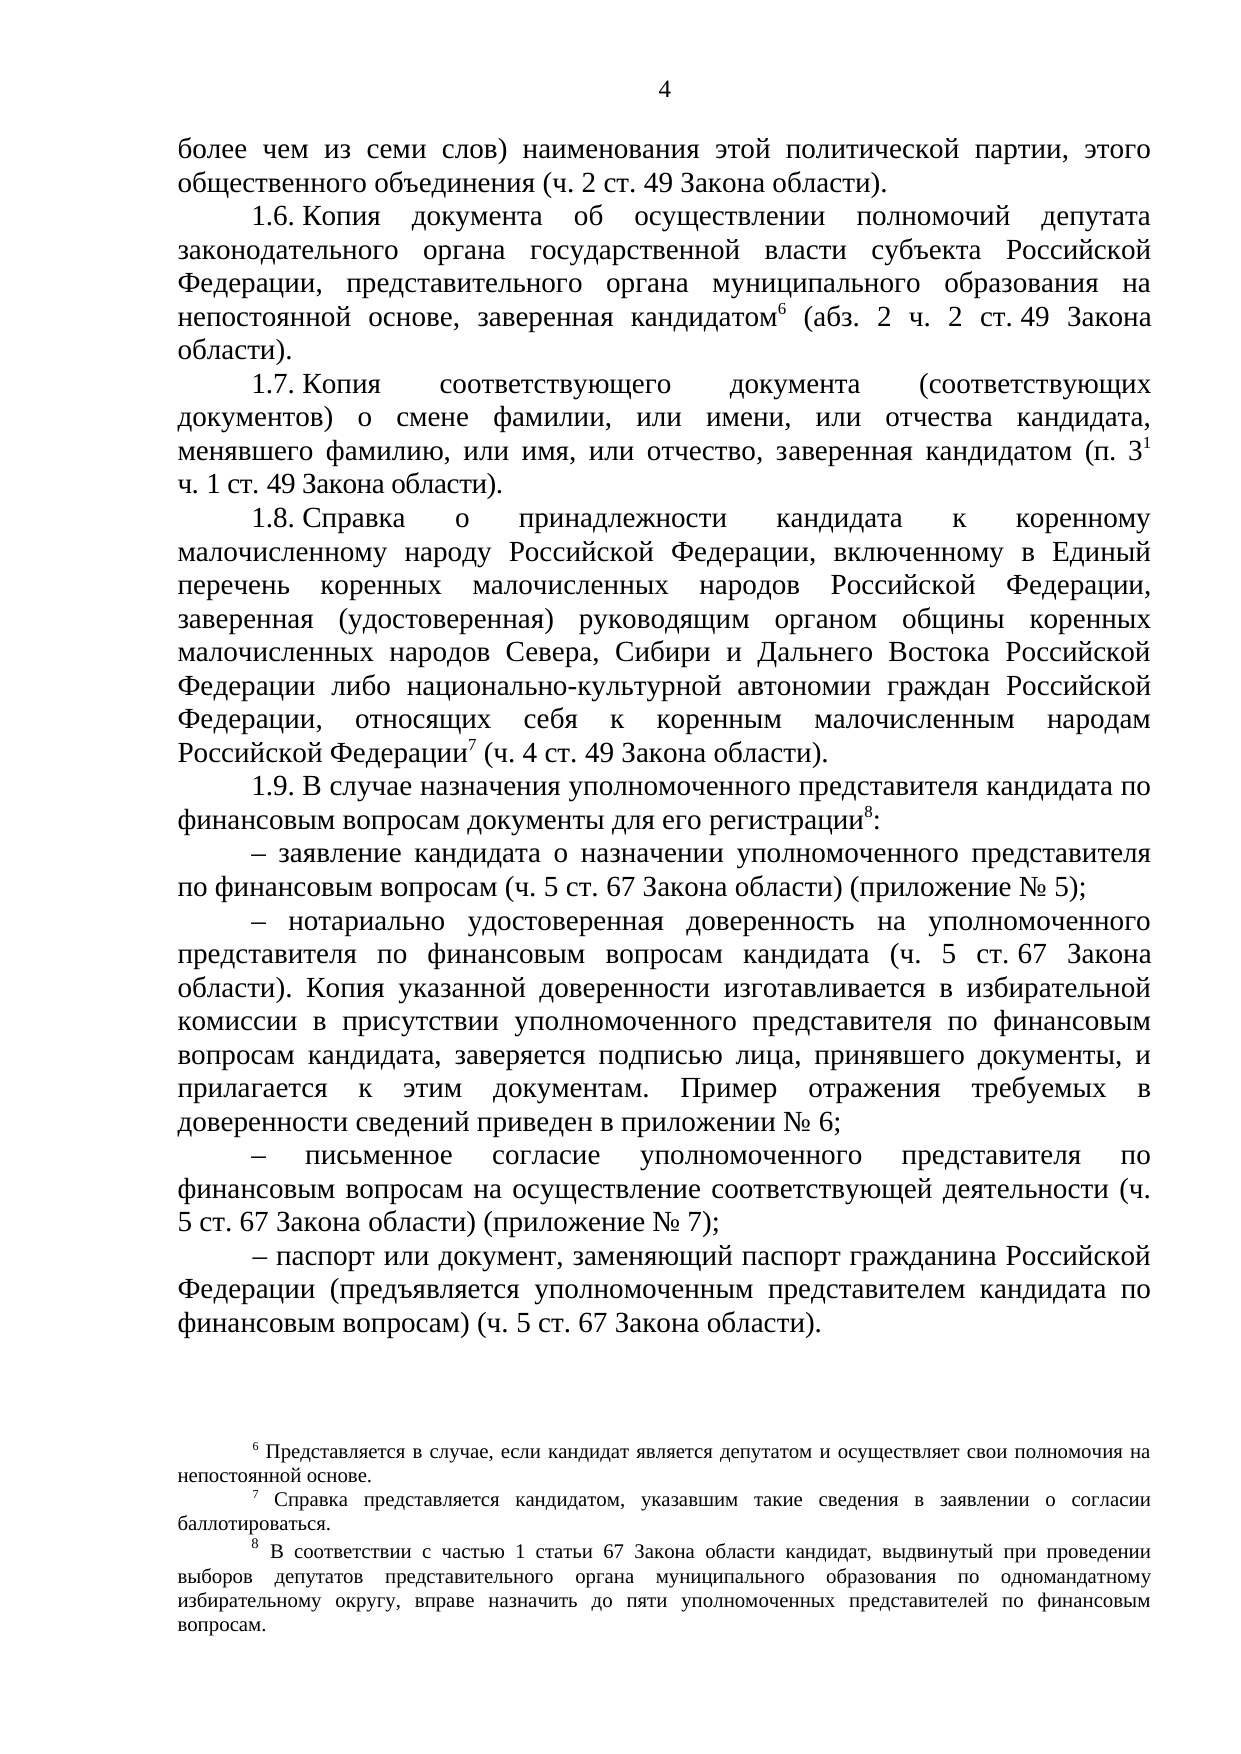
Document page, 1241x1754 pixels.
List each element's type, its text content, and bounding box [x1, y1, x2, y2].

text – паспорт или документ, заменяющий паспорт гражданина Российской Федерации (предъявляется уполномоченным представителем кандидата по финансовым вопросам) (ч. 5 ст. 67 Закона области). [177, 1238, 1152, 1339]
text 1.6. Копия документа об осуществлении полномочий депутата законодательного органа государственной власти субъекта Российской Федерации, представительного органа муниципального образования на непостоянной основе, заверенная кандидатом (абз. 2 ч. 2 ст. 49 Закона области). [177, 198, 1152, 366]
text 1.7. Копия соответствующего документа (соответствующих документов) о смене фамилии, или имени, или отчества кандидата, менявшего фамилию, или имя, или отчество, заверенная кандидатом (п. 31 ч. 1 ст. 49 Закона области). [177, 366, 1152, 500]
text – заявление кандидата о назначении уполномоченного представителя по финансовым вопросам (ч. 5 ст. 67 Закона области) (приложение № 5); [177, 836, 1152, 903]
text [177, 131, 1152, 198]
text 1.9. В случае назначения уполномоченного представителя кандидата по финансовым вопросам документы для его регистрации: [177, 768, 1152, 836]
text 1.8. Справка о принадлежности кандидата к коренному малочисленному народу Российской Федерации, включенному в Единый перечень коренных малочисленных народов Российской Федерации, заверенная (удостоверенная) руководящим органом общины коренных малочисленных народов Севера, Сибири и Дальнего Востока Российской Федерации либо национально-культурной автономии граждан Российской Федерации, относящих себя к коренным малочисленным народам Российской Федерации (ч. 4 ст. 49 Закона области). [177, 500, 1152, 768]
text – нотариально удостоверенная доверенность на уполномоченного представителя по финансовым вопросам кандидата (ч. 5 ст. 67 Закона области). Копия указанной доверенности изготавливается в избирательной комиссии в присутствии уполномоченного представителя по финансовым вопросам кандидата, заверяется подписью лица, принявшего документы, и прилагается к этим документам. Пример отражения требуемых в доверенности сведений приведен в приложении № 6; [177, 903, 1152, 1137]
text – письменное согласие уполномоченного представителя по финансовым вопросам на осуществление соответствующей деятельности (ч. 5 ст. 67 Закона области) (приложение № 7); [177, 1137, 1152, 1238]
